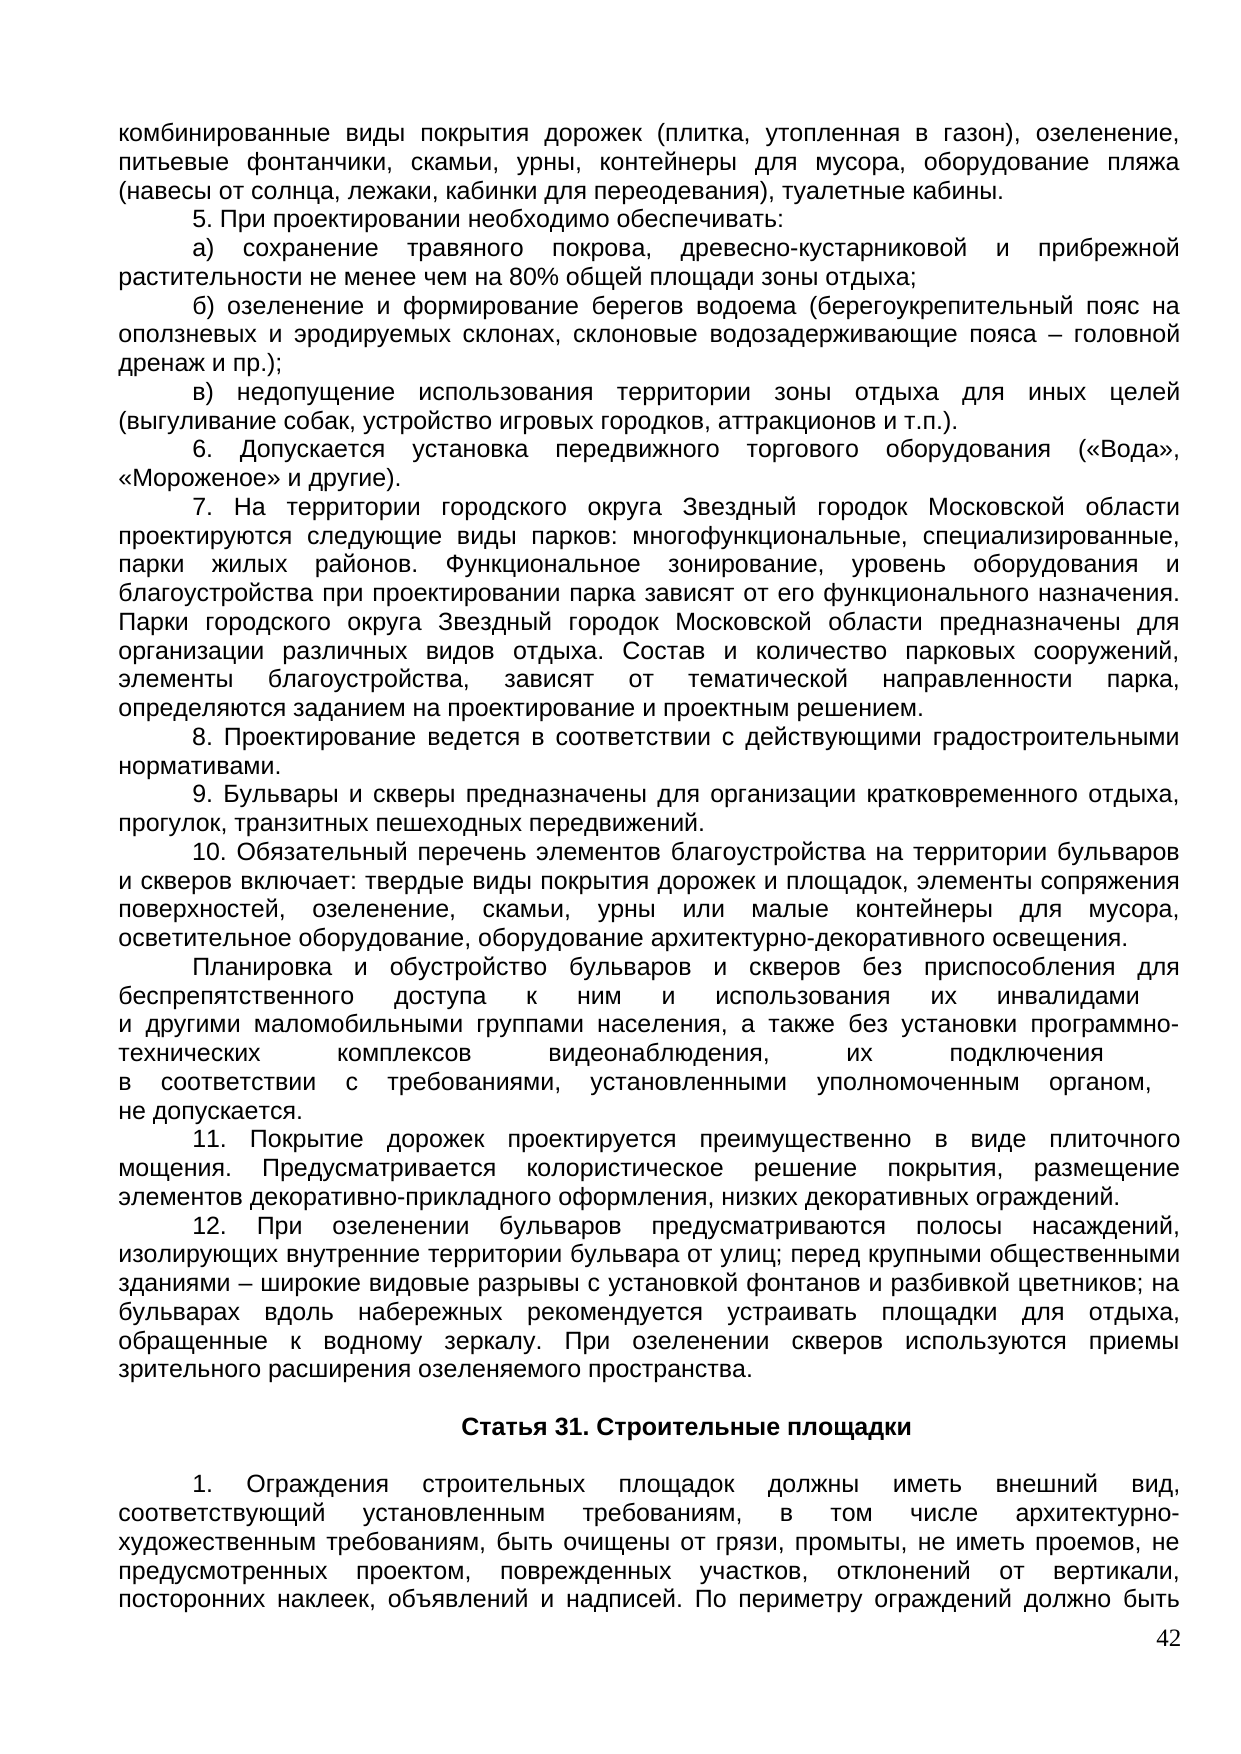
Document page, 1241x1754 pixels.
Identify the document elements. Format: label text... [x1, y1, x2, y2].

text 11. Покрытие дорожек проектируется преимущественно в виде плиточного мощения. Предусматривается колористическое решение покрытия, размещение элементов декоративно-прикладного оформления, низких декоративных ограждений. [118, 1124, 1181, 1211]
text б) озеленение и формирование берегов водоема (берегоукрепительный пояс на оползневых и эродируемых склонах, склоновые водозадерживающие пояса – головной дренаж и пр.); [118, 291, 1181, 377]
text а) сохранение травяного покрова, древесно-кустарниковой и прибрежной растительности не менее чем на 80% общей площади зоны отдыха; [118, 233, 1181, 291]
text 5. При проектировании необходимо обеспечивать: [118, 204, 1181, 233]
text 7. На территории городского округа Звездный городок Московской области проектируются следующие виды парков: многофункциональные, специализированные, парки жилых районов. Функциональное зонирование, уровень оборудования и благоустройства при проектировании парка зависят от его функционального назначения. Парки городского округа Звездный городок Московской области предназначены для организации различных видов отдыха. Состав и количество парковых сооружений, элементы благоустройства, зависят от тематической направленности парка, определяются заданием на проектирование и проектным решением. [118, 492, 1181, 722]
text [118, 118, 1181, 204]
text Статья 31. Строительные площадки [118, 1412, 1181, 1441]
text 12. При озеленении бульваров предусматриваются полосы насаждений, изолирующих внутренние территории бульвара от улиц; перед крупными общественными зданиями – широкие видовые разрывы с установкой фонтанов и разбивкой цветников; на бульварах вдоль набережных рекомендуется устраивать площадки для отдыха, обращенные к водному зеркалу. При озеленении скверов используются приемы зрительного расширения озеленяемого пространства. [118, 1211, 1181, 1383]
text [118, 1469, 1181, 1613]
text 9. Бульвары и скверы предназначены для организации кратковременного отдыха, прогулок, транзитных пешеходных передвижений. [118, 779, 1181, 837]
text 6. Допускается установка передвижного торгового оборудования («Вода», «Мороженое» и другие). [118, 434, 1181, 492]
text 10. Обязательный перечень элементов благоустройства на территории бульваров и скверов включает: твердые виды покрытия дорожек и площадок, элементы сопряжения поверхностей, озеленение, скамьи, урны или малые контейнеры для мусора, осветительное оборудование, оборудование архитектурно-декоративного освещения. [118, 837, 1181, 952]
text Планировка и обустройство бульваров и скверов без приспособления для беспрепятственного доступа к ним и использования их инвалидами и другими маломобильными группами населения, а также без установки программно-технических комплексов видеонаблюдения, их подключения в соответствии с требованиями, установленными уполномоченным органом, не допускается. [118, 952, 1181, 1124]
text 8. Проектирование ведется в соответствии с действующими градостроительными нормативами. [118, 722, 1181, 779]
text в) недопущение использования территории зоны отдыха для иных целей (выгуливание собак, устройство игровых городков, аттракционов и т.п.). [118, 377, 1181, 434]
